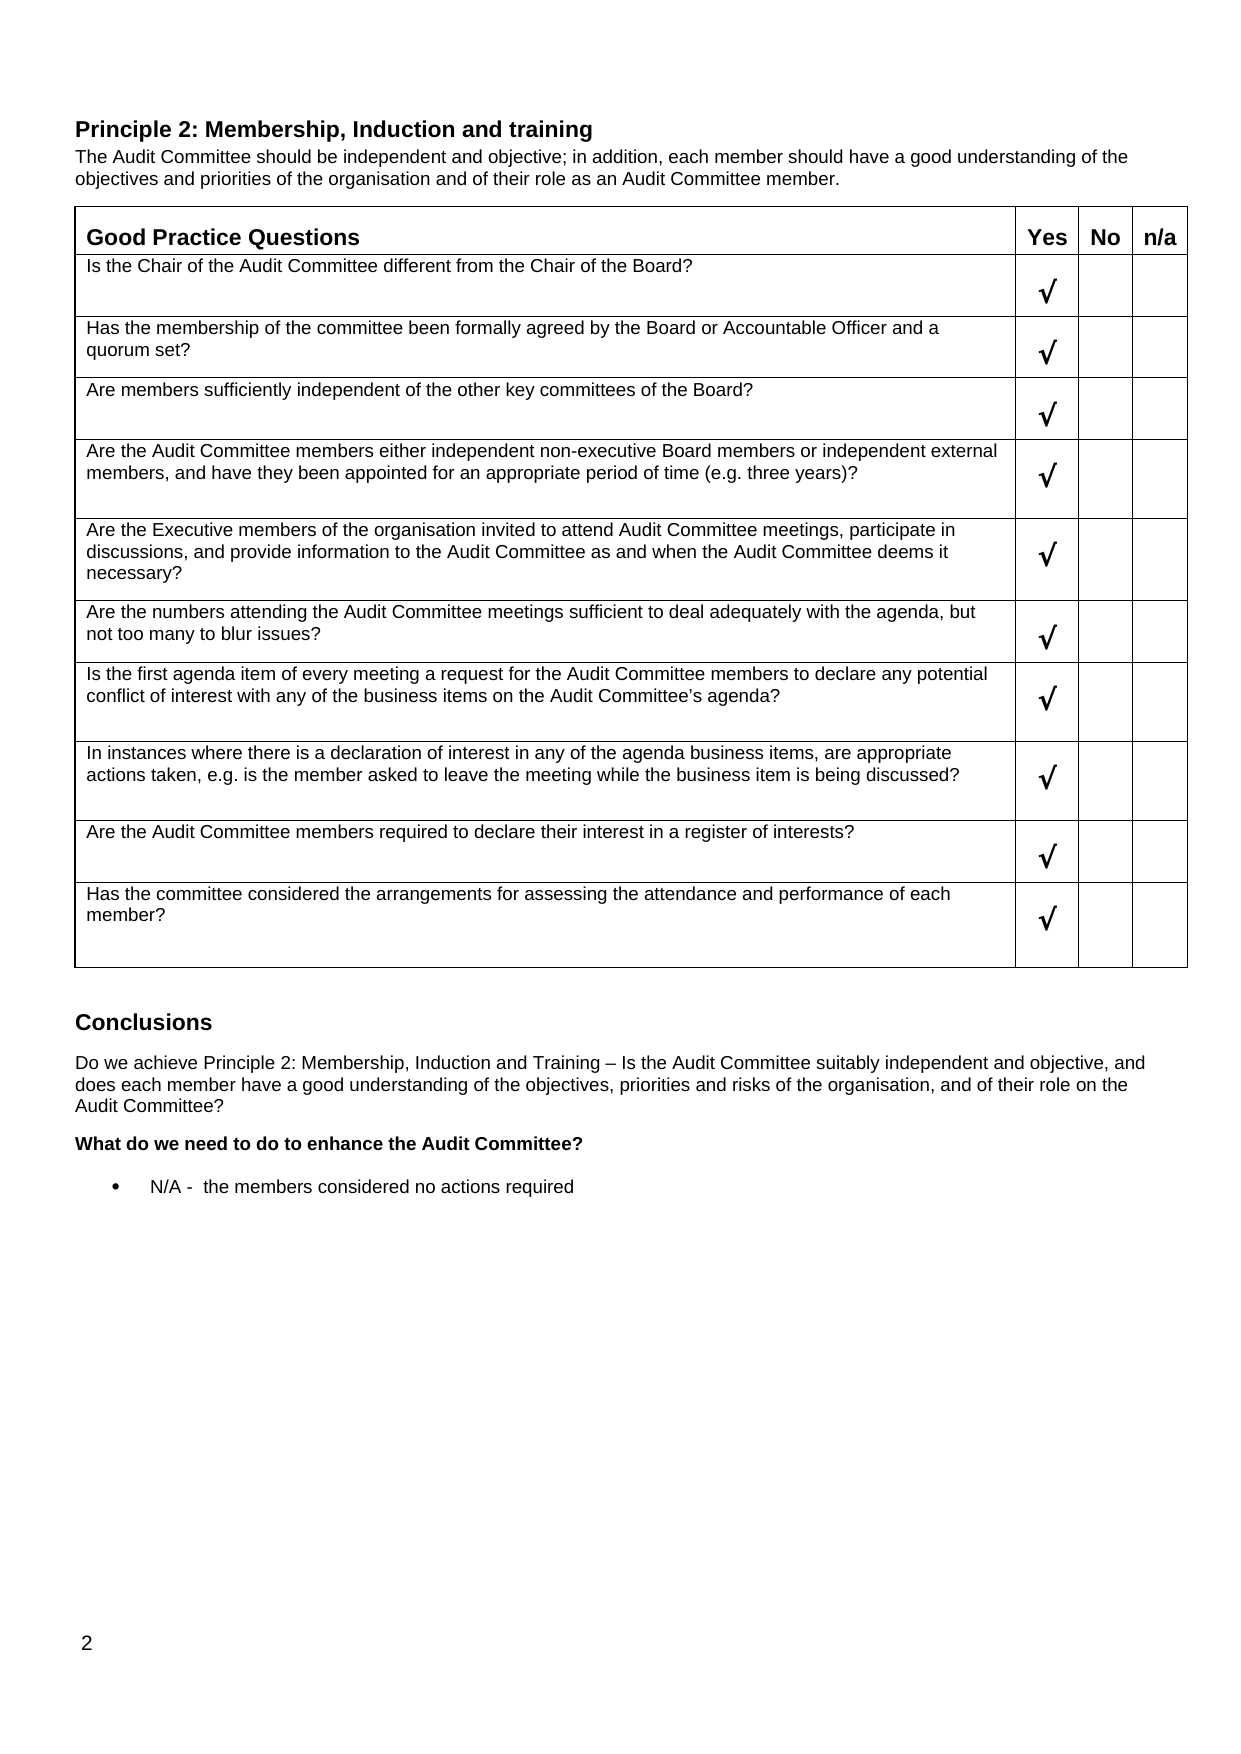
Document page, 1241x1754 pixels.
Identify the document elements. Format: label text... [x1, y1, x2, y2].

table_cell [1133, 317, 1187, 377]
table_cell Are the numbers attending the Audit Committee meetings sufficient to deal adequately with the agenda, but not too many to blur issues? [76, 601, 1015, 662]
table_cell [1133, 440, 1187, 518]
list N/A - the members considered no actions required [112, 1176, 1165, 1198]
table_cell Are the Audit Committee members required to declare their interest in a register of interests? [76, 821, 1015, 882]
table_cell √ [1016, 742, 1078, 820]
table_cell √ [1016, 378, 1078, 439]
text Principle 2: Membership, Induction and training [75, 116, 1165, 142]
text Do we achieve Principle 2: Membership, Induction and Training – Is the Audit Committee suitably independent and objective, and does each member have a good understanding of the objectives, priorities and risks of the organisation, and of their role on the Audit Committee? [75, 1052, 1165, 1116]
table_cell [1133, 378, 1187, 439]
table_cell [1133, 663, 1187, 741]
table_cell √ [1016, 255, 1078, 316]
table_cell [1079, 601, 1132, 662]
table_header Good Practice Questions [76, 207, 1015, 254]
table_cell Has the committee considered the arrangements for assessing the attendance and performance of each member? [76, 883, 1015, 967]
table_cell Are the Executive members of the organisation invited to attend Audit Committee meetings, participate in discussions, and provide information to the Audit Committee as and when the Audit Committee deems it necessary? [76, 519, 1015, 600]
table_cell √ [1016, 601, 1078, 662]
table_header No [1079, 207, 1132, 254]
table_cell √ [1016, 519, 1078, 600]
table_cell Are the Audit Committee members either independent non-executive Board members or independent external members, and have they been appointed for an appropriate period of time (e.g. three years)? [76, 440, 1015, 518]
table_header n/a [1133, 207, 1187, 254]
table_cell Is the first agenda item of every meeting a request for the Audit Committee members to declare any potential conflict of interest with any of the business items on the Audit Committee’s agenda? [76, 663, 1015, 741]
table_cell [1079, 821, 1132, 882]
table_cell [1079, 378, 1132, 439]
table_cell √ [1016, 440, 1078, 518]
table_cell [1079, 317, 1132, 377]
text The Audit Committee should be independent and objective; in addition, each member should have a good understanding of the objectives and priorities of the organisation and of their role as an Audit Committee member. [75, 146, 1165, 189]
table_cell √ [1016, 821, 1078, 882]
table_cell [1079, 663, 1132, 741]
table_cell In instances where there is a declaration of interest in any of the agenda business items, are appropriate actions taken, e.g. is the member asked to leave the meeting while the business item is being discussed? [76, 742, 1015, 820]
table_cell Has the membership of the committee been formally agreed by the Board or Accountable Officer and a quorum set? [76, 317, 1015, 377]
table_cell [1079, 519, 1132, 600]
table_cell √ [1016, 663, 1078, 741]
table_cell [1133, 601, 1187, 662]
table_cell Is the Chair of the Audit Committee different from the Chair of the Board? [76, 255, 1015, 316]
table_header Yes [1016, 207, 1078, 254]
table_cell [1133, 883, 1187, 967]
text What do we need to do to enhance the Audit Committee? [75, 1133, 1165, 1155]
table_cell [1133, 255, 1187, 316]
table_cell [1133, 821, 1187, 882]
table_cell [1133, 519, 1187, 600]
table_cell [1133, 742, 1187, 820]
text Conclusions [75, 1009, 1165, 1035]
table_cell [1079, 883, 1132, 967]
table_cell √ [1016, 317, 1078, 377]
table_cell [1079, 742, 1132, 820]
table_cell [1079, 440, 1132, 518]
table_cell Are members sufficiently independent of the other key committees of the Board? [76, 378, 1015, 439]
table_cell √ [1016, 883, 1078, 967]
table_cell [1079, 255, 1132, 316]
